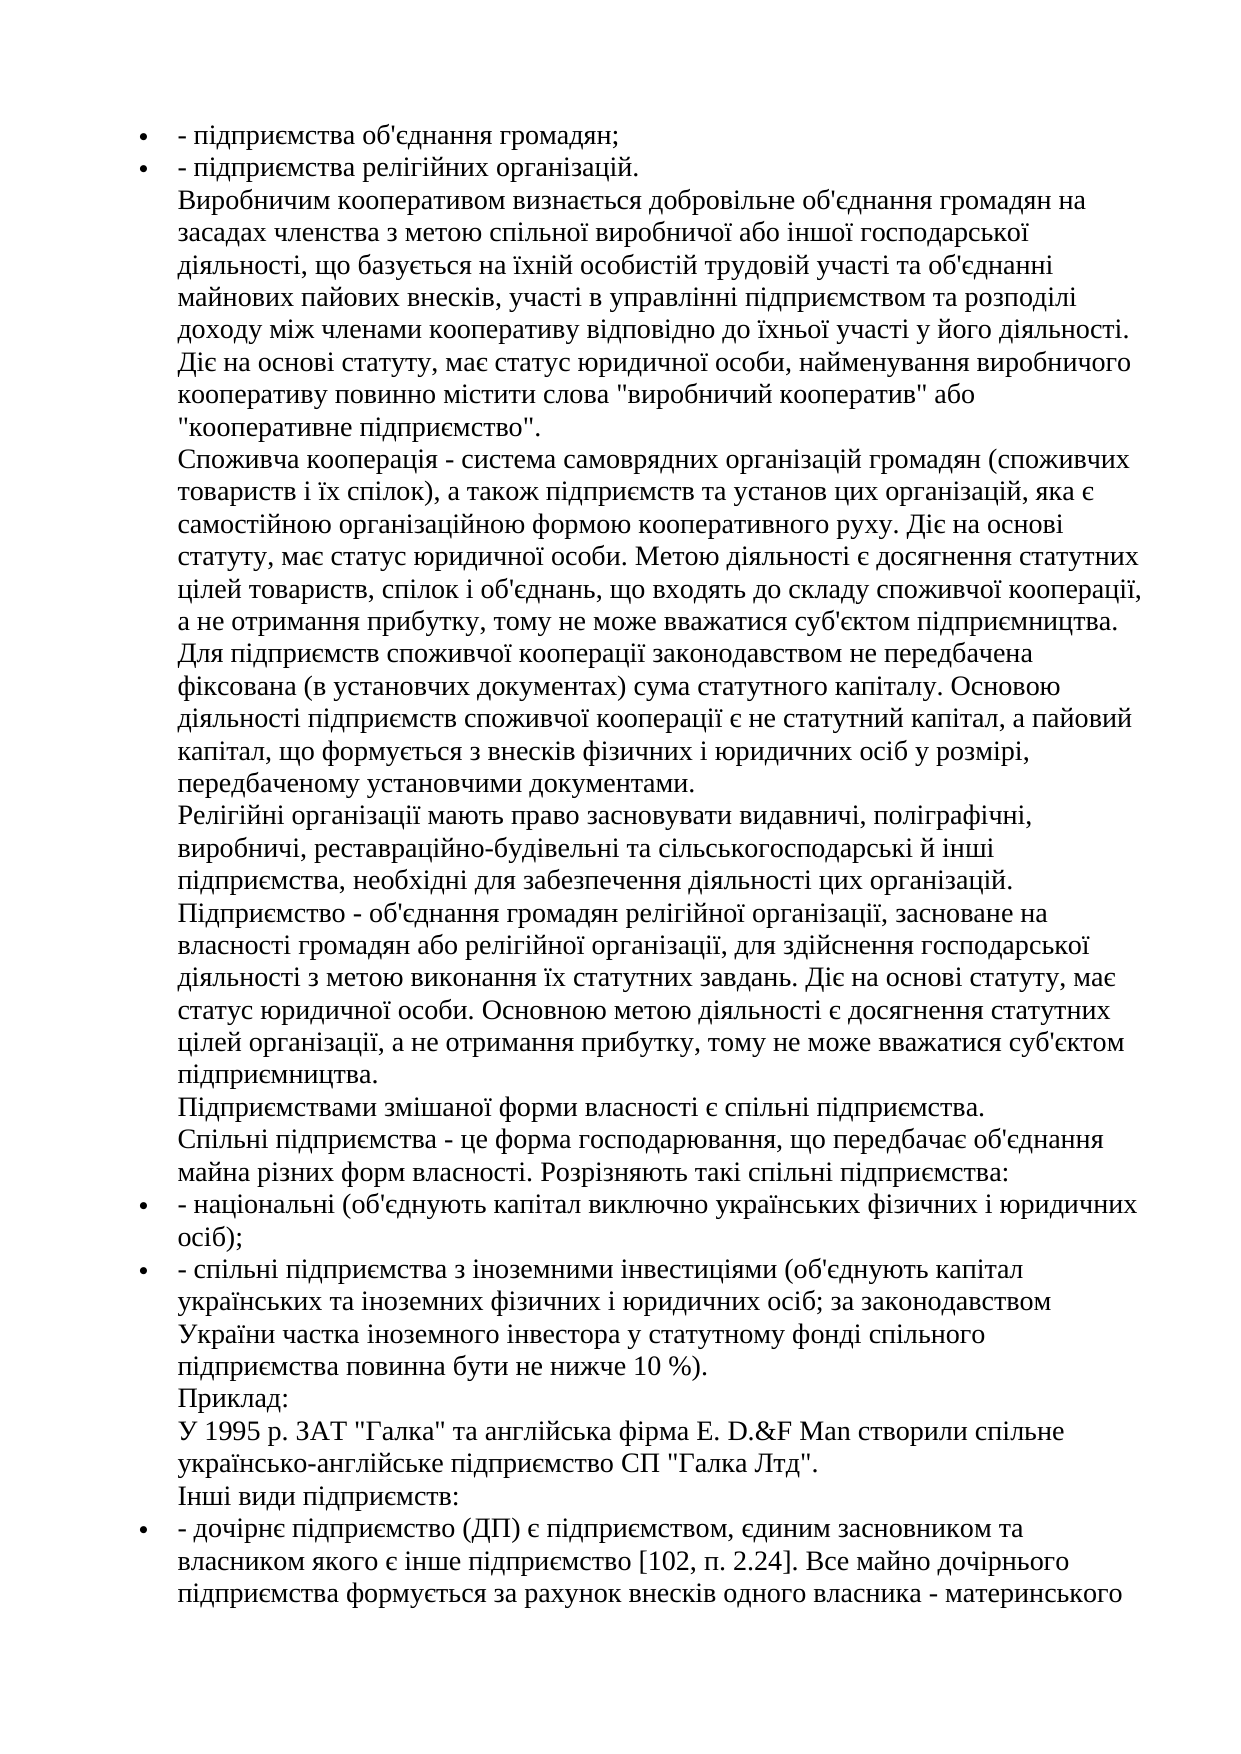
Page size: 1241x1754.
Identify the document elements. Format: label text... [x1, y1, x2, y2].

text Релігійні організації мають право засновувати видавничі, поліграфічні, виробничі, реставраційно-будівельні та сільськогосподарські й інші підприємства, необхідні для забезпечення діяльності цих організацій. Підприємство - об'єднання громадян релігійної організації, засноване на власності громадян або релігійної організації, для здійснення господарської діяльності з метою виконання їх статутних завдань. Діє на основі статуту, має статус юридичної особи. Основною метою діяльності є досягнення статутних цілей організації, а не отримання прибутку, тому не може вважатися суб'єктом підприємництва. [177, 798, 1152, 1090]
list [140, 1511, 1152, 1608]
text Інші види підприємств: [177, 1479, 1152, 1511]
list - національні (об'єднують капітал виключно українських фізичних і юридичних осіб); [140, 1187, 1152, 1252]
text Споживча кооперація - система самоврядних організацій громадян (споживчих товариств і їх спілок), а також підприємств та установ цих організацій, яка є самостійною організаційною формою кооперативного руху. Діє на основі статуту, має статус юридичної особи. Метою діяльності є досягнення статутних цілей товариств, спілок і об'єднань, що входять до складу споживчої кооперації, а не отримання прибутку, тому не може вважатися суб'єктом підприємництва. Для підприємств споживчої кооперації законодавством не передбачена фіксована (в установчих документах) сума статутного капіталу. Основою діяльності підприємств споживчої кооперації є не статутний капітал, а пайовий капітал, що формується з внесків фізичних і юридичних осіб у розмірі, передбаченому установчими документами. [177, 442, 1152, 798]
text Виробничим кооперативом визнається добровільне об'єднання громадян на засадах членства з метою спільної виробничої або іншої господарської діяльності, що базується на їхній особистій трудовій участі та об'єднанні майнових пайових внесків, участі в управлінні підприємством та розподілі доходу між членами кооперативу відповідно до їхньої участі у його діяльності. Діє на основі статуту, має статус юридичної особи, найменування виробничого кооперативу повинно містити слова "виробничий кооператив" або "кооперативне підприємство". [177, 183, 1152, 442]
text У 1995 p. ЗАТ "Галка" та англійська фірма Е. D.&F Man створили спільне українсько-англійське підприємство СП "Галка Лтд". [177, 1414, 1152, 1479]
list - спільні підприємства з іноземними інвестиціями (об'єднують капітал українських та іноземних фізичних і юридичних осіб; за законодавством України частка іноземного інвестора у статутному фонді спільного підприємства повинна бути не нижче 10 %). [140, 1252, 1152, 1382]
text Підприємствами змішаної форми власності є спільні підприємства. [177, 1090, 1152, 1122]
list - підприємства об'єднання громадян; [140, 118, 1152, 151]
list - підприємства релігійних організацій. [140, 151, 1152, 183]
text Спільні підприємства - це форма господарювання, що передбачає об'єднання майна різних форм власності. Розрізняють такі спільні підприємства: [177, 1122, 1152, 1187]
text Приклад: [177, 1382, 1152, 1414]
